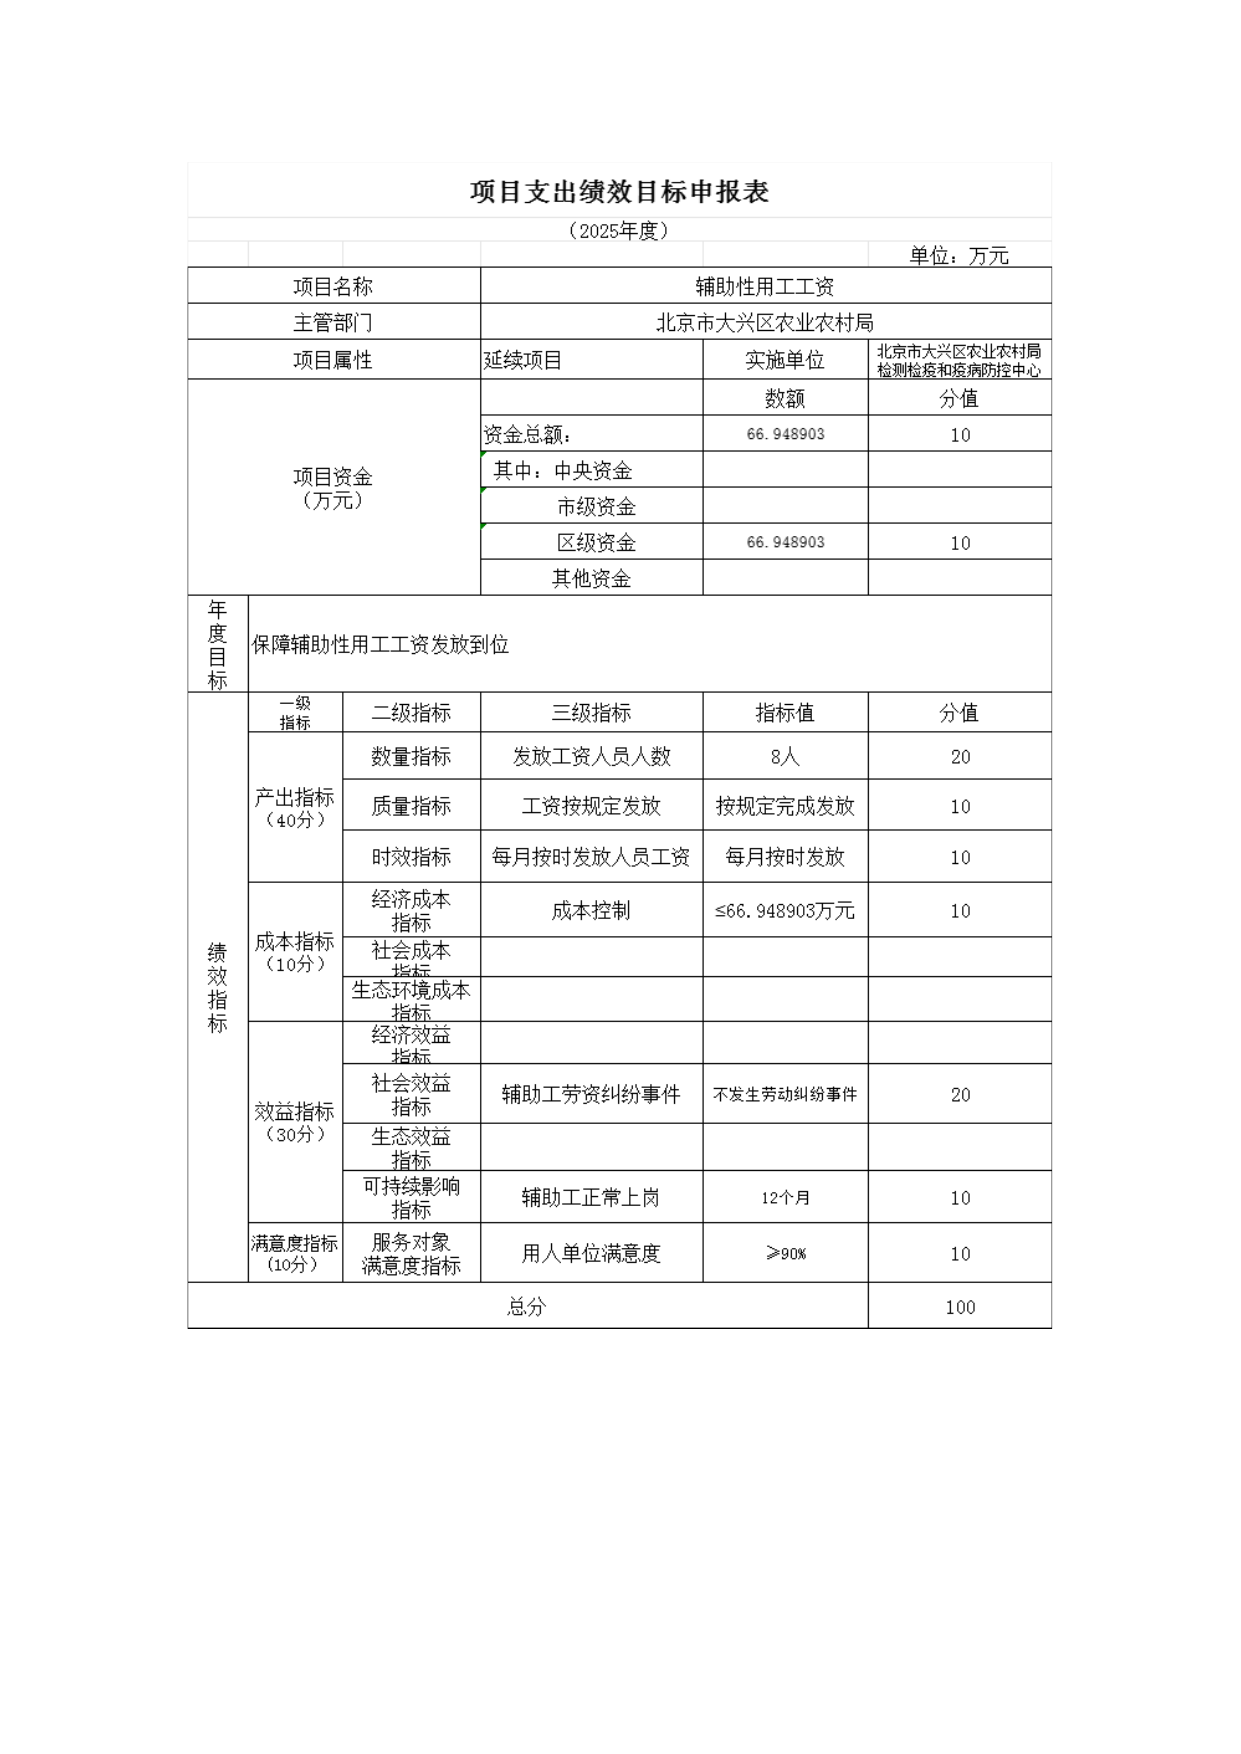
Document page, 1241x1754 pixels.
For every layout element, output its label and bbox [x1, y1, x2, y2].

picture [187, 162, 1053, 1329]
